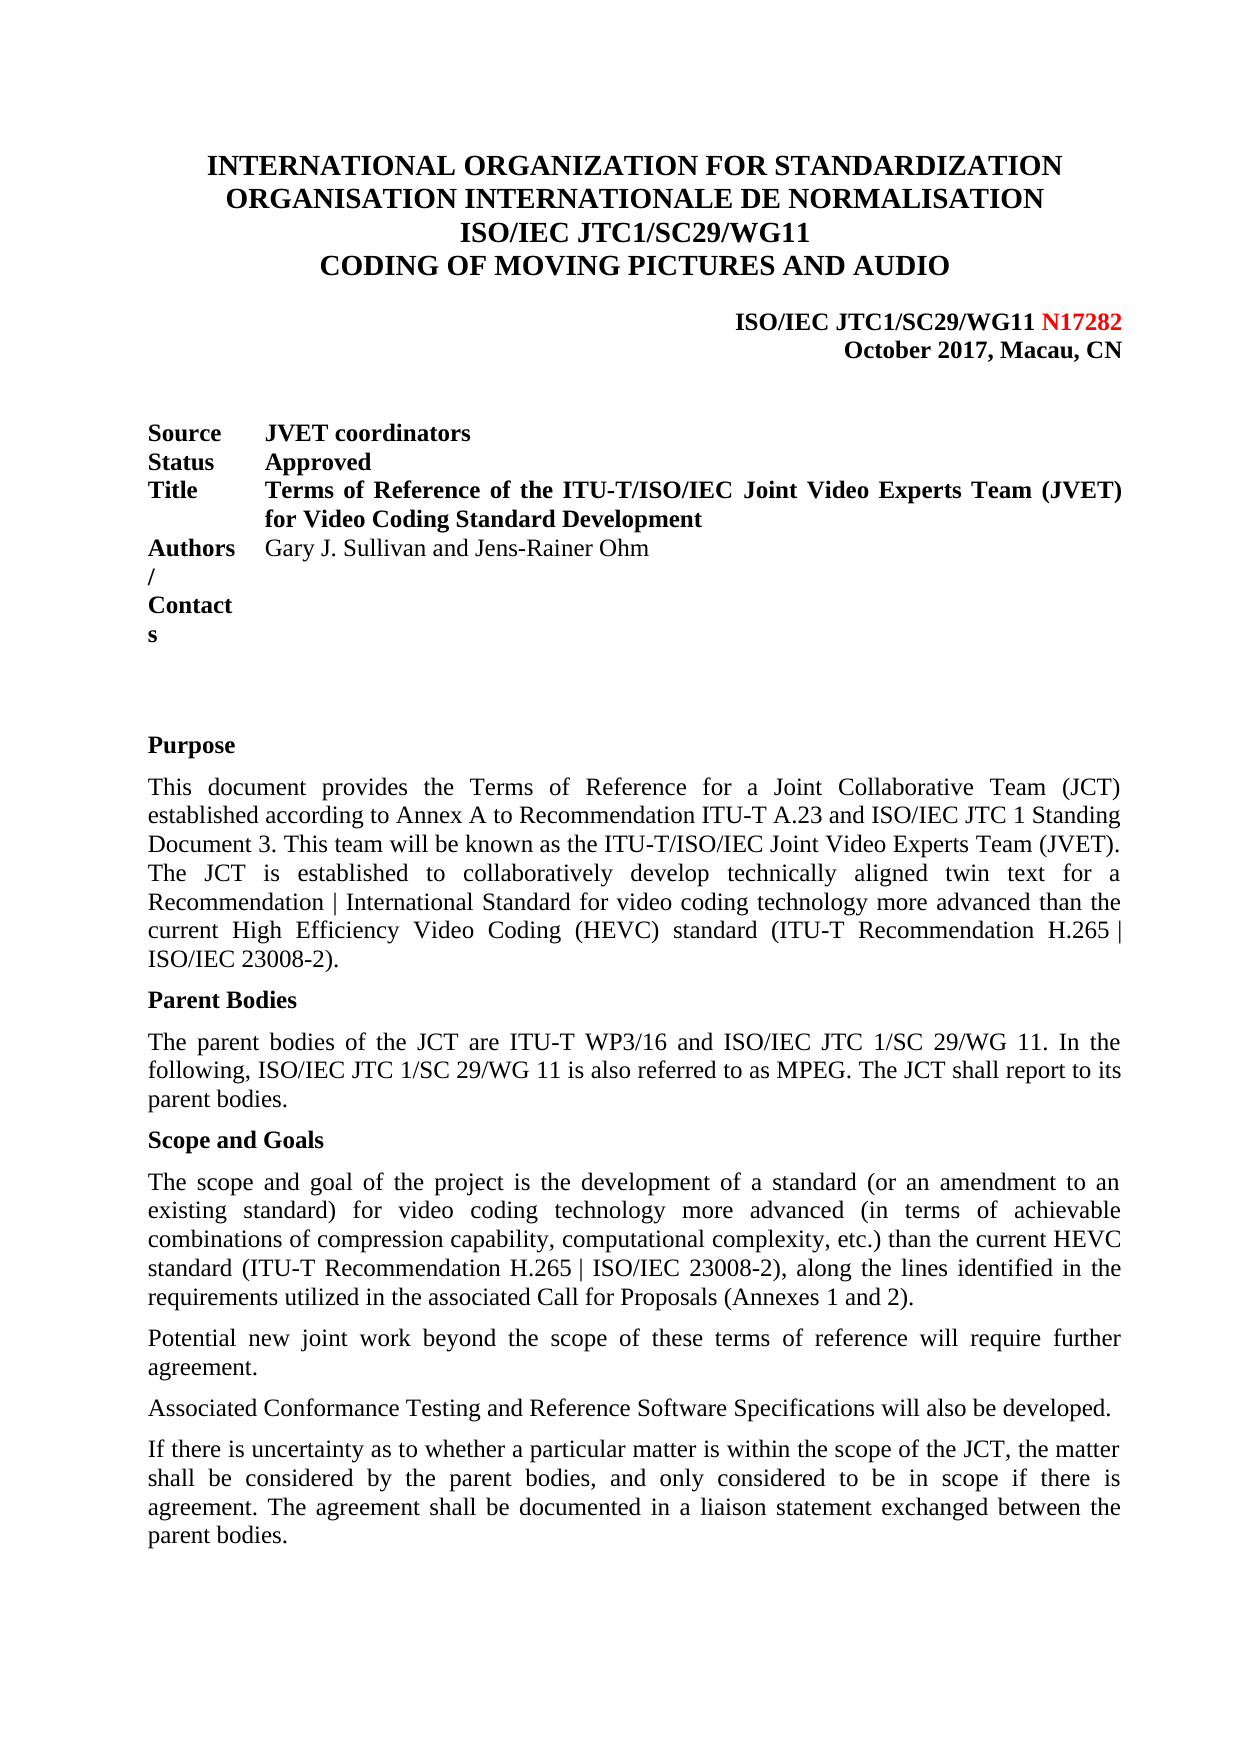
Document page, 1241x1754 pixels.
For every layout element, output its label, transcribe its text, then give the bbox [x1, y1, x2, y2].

text Potential new joint work beyond the scope of these terms of reference will require further agreement. [148, 1323, 1122, 1381]
table_cell Status [136, 447, 253, 476]
text Scope and Goals [148, 1126, 1122, 1154]
table_cell Title [136, 476, 253, 533]
text October 2017, Macau, CN [148, 336, 1122, 364]
text CODING OF MOVING PICTURES AND AUDIO [148, 248, 1122, 282]
text Purpose [148, 731, 1122, 759]
table_header Source [136, 418, 253, 447]
text This document provides the Terms of Reference for a Joint Collaborative Team (JCT) established according to Annex A to Recommendation ITU-T A.23 and ISO/IEC JTC 1 Standing Document 3. This team will be known as the ITU-T/ISO/IEC Joint Video Experts Team (JVET). The JCT is established to collaboratively develop technically aligned twin text for a Recommendation | International Standard for video coding technology more advanced than the current High Efficiency Video Coding (HEVC) standard (ITU-T Recommendation H.265 | ISO/IEC 23008-2). [148, 772, 1122, 973]
text The parent bodies of the JCT are ITU-T WP3/16 and ISO/IEC JTC 1/SC 29/WG 11. In the following, ISO/IEC JTC 1/SC 29/WG 11 is also referred to as MPEG. The JCT shall report to its parent bodies. [148, 1027, 1122, 1113]
table_cell Approved [253, 447, 1133, 476]
text INTERNATIONAL ORGANIZATION FOR STANDARDIZATION [148, 148, 1122, 181]
text Associated Conformance Testing and Reference Software Specifications will also be developed. [148, 1393, 1122, 1422]
text ISO/IEC JTC1/SC29/WG11 N17282 [148, 307, 1122, 336]
text If there is uncertainty as to whether a particular matter is within the scope of the JCT, the matter shall be considered by the parent bodies, and only considered to be in scope if there is agreement. The agreement shall be documented in a liaison statement exchanged between the parent bodies. [148, 1434, 1122, 1549]
table_cell Authors/ Contacts [136, 533, 253, 648]
text Parent Bodies [148, 986, 1122, 1014]
text ORGANISATION INTERNATIONALE DE NORMALISATION [148, 181, 1122, 215]
table_header JVET coordinators [253, 418, 1133, 447]
table_cell Gary J. Sullivan and Jens-Rainer Ohm [253, 533, 1133, 648]
table_cell Terms of Reference of the ITU-T/ISO/IEC Joint Video Experts Team (JVET) for Video Coding Standard Development [253, 476, 1133, 533]
text The scope and goal of the project is the development of a standard (or an amendment to an existing standard) for video coding technology more advanced (in terms of achievable combinations of compression capability, computational complexity, etc.) than the current HEVC standard (ITU-T Recommendation H.265 | ISO/IEC 23008-2), along the lines identified in the requirements utilized in the associated Call for Proposals (Annexes 1 and 2). [148, 1167, 1122, 1311]
text ISO/IEC JTC1/SC29/WG11 [148, 215, 1122, 248]
